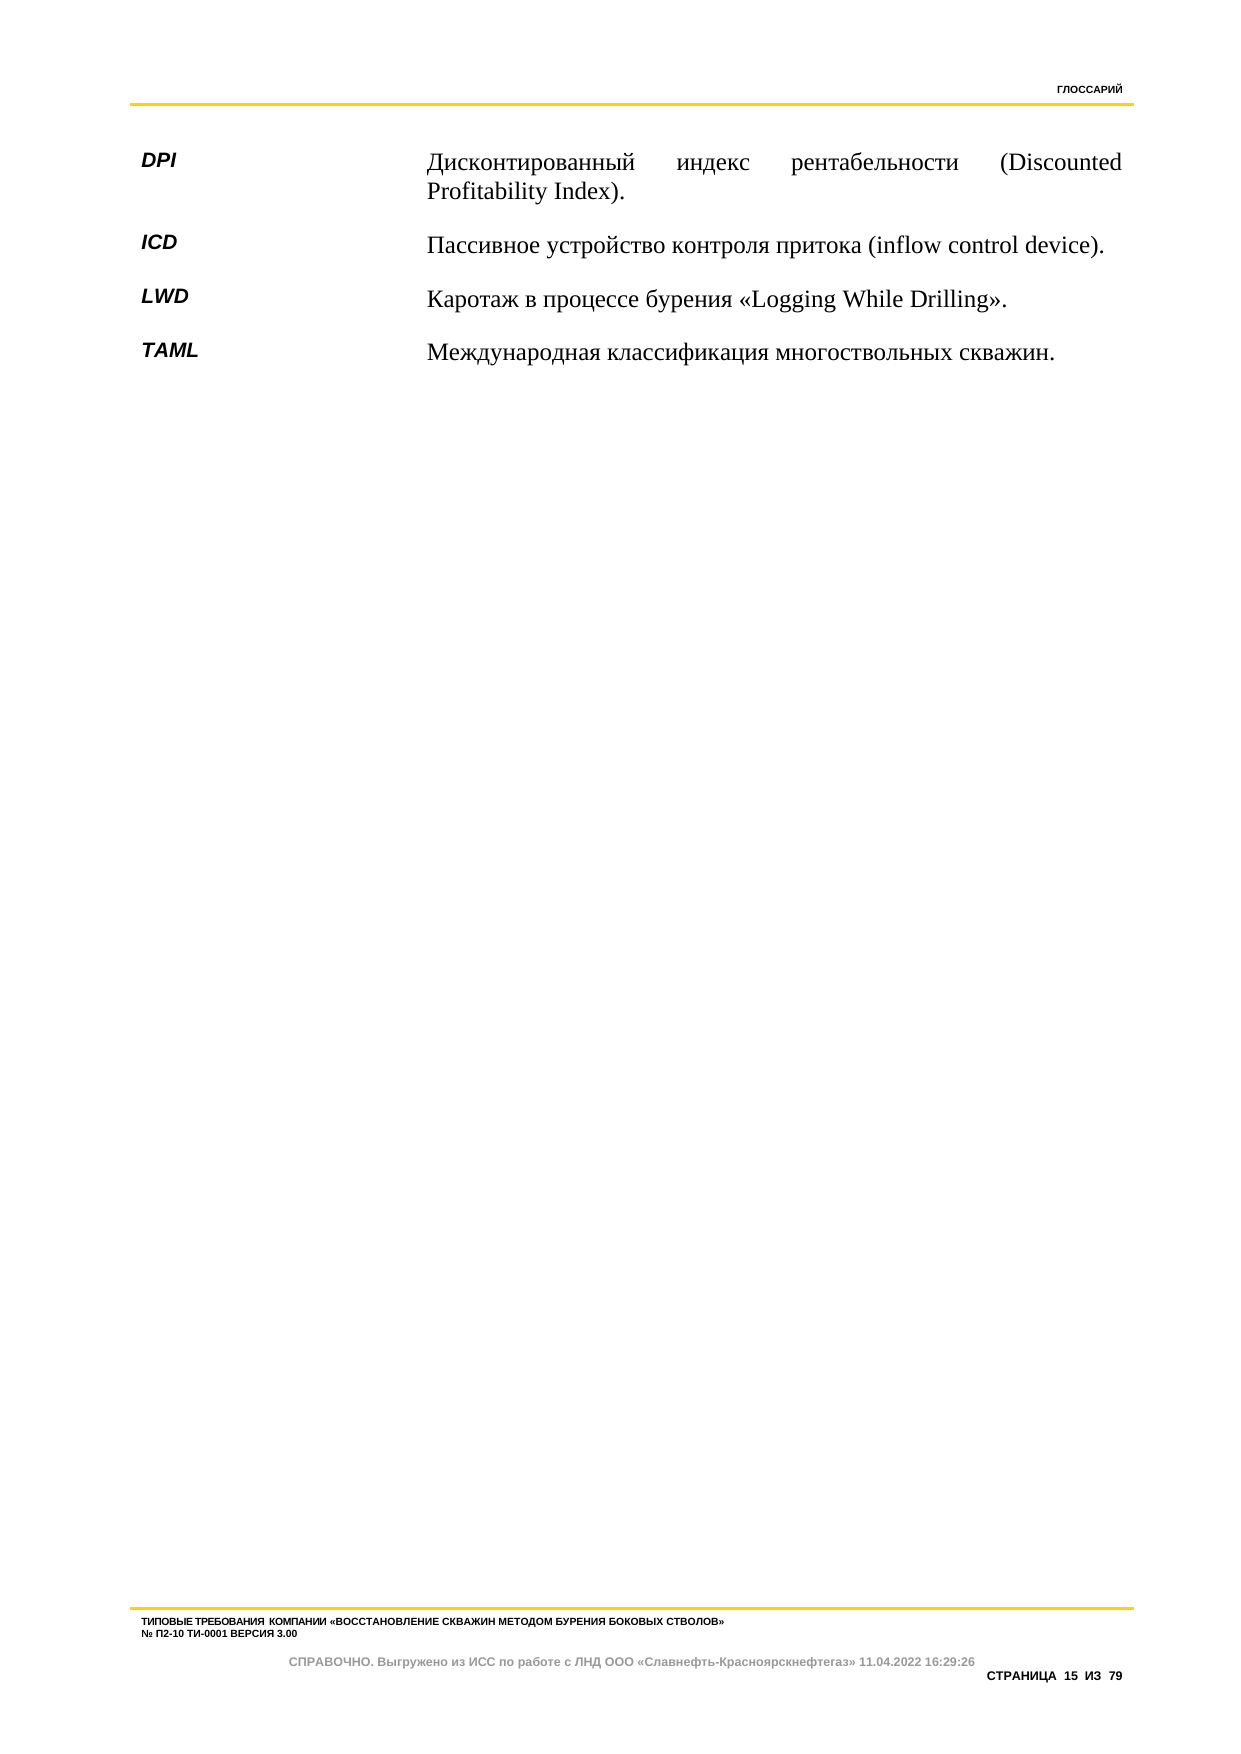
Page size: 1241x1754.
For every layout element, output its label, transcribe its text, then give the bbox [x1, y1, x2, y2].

table_cell TAML [130, 325, 415, 379]
table_cell LWD [130, 271, 415, 325]
table_cell ICD [130, 218, 415, 271]
table_cell Международная классификация многоствольных скважин. [415, 325, 1134, 379]
table_cell DPI [130, 135, 415, 217]
table_cell Каротаж в процессе бурения «Logging While Drilling». [415, 271, 1134, 325]
table_cell Дисконтированный индекс рентабельности (Discounted Profitability Index). [415, 135, 1134, 217]
table_cell Пассивное устройство контроля притока (inflow control device). [415, 218, 1134, 271]
